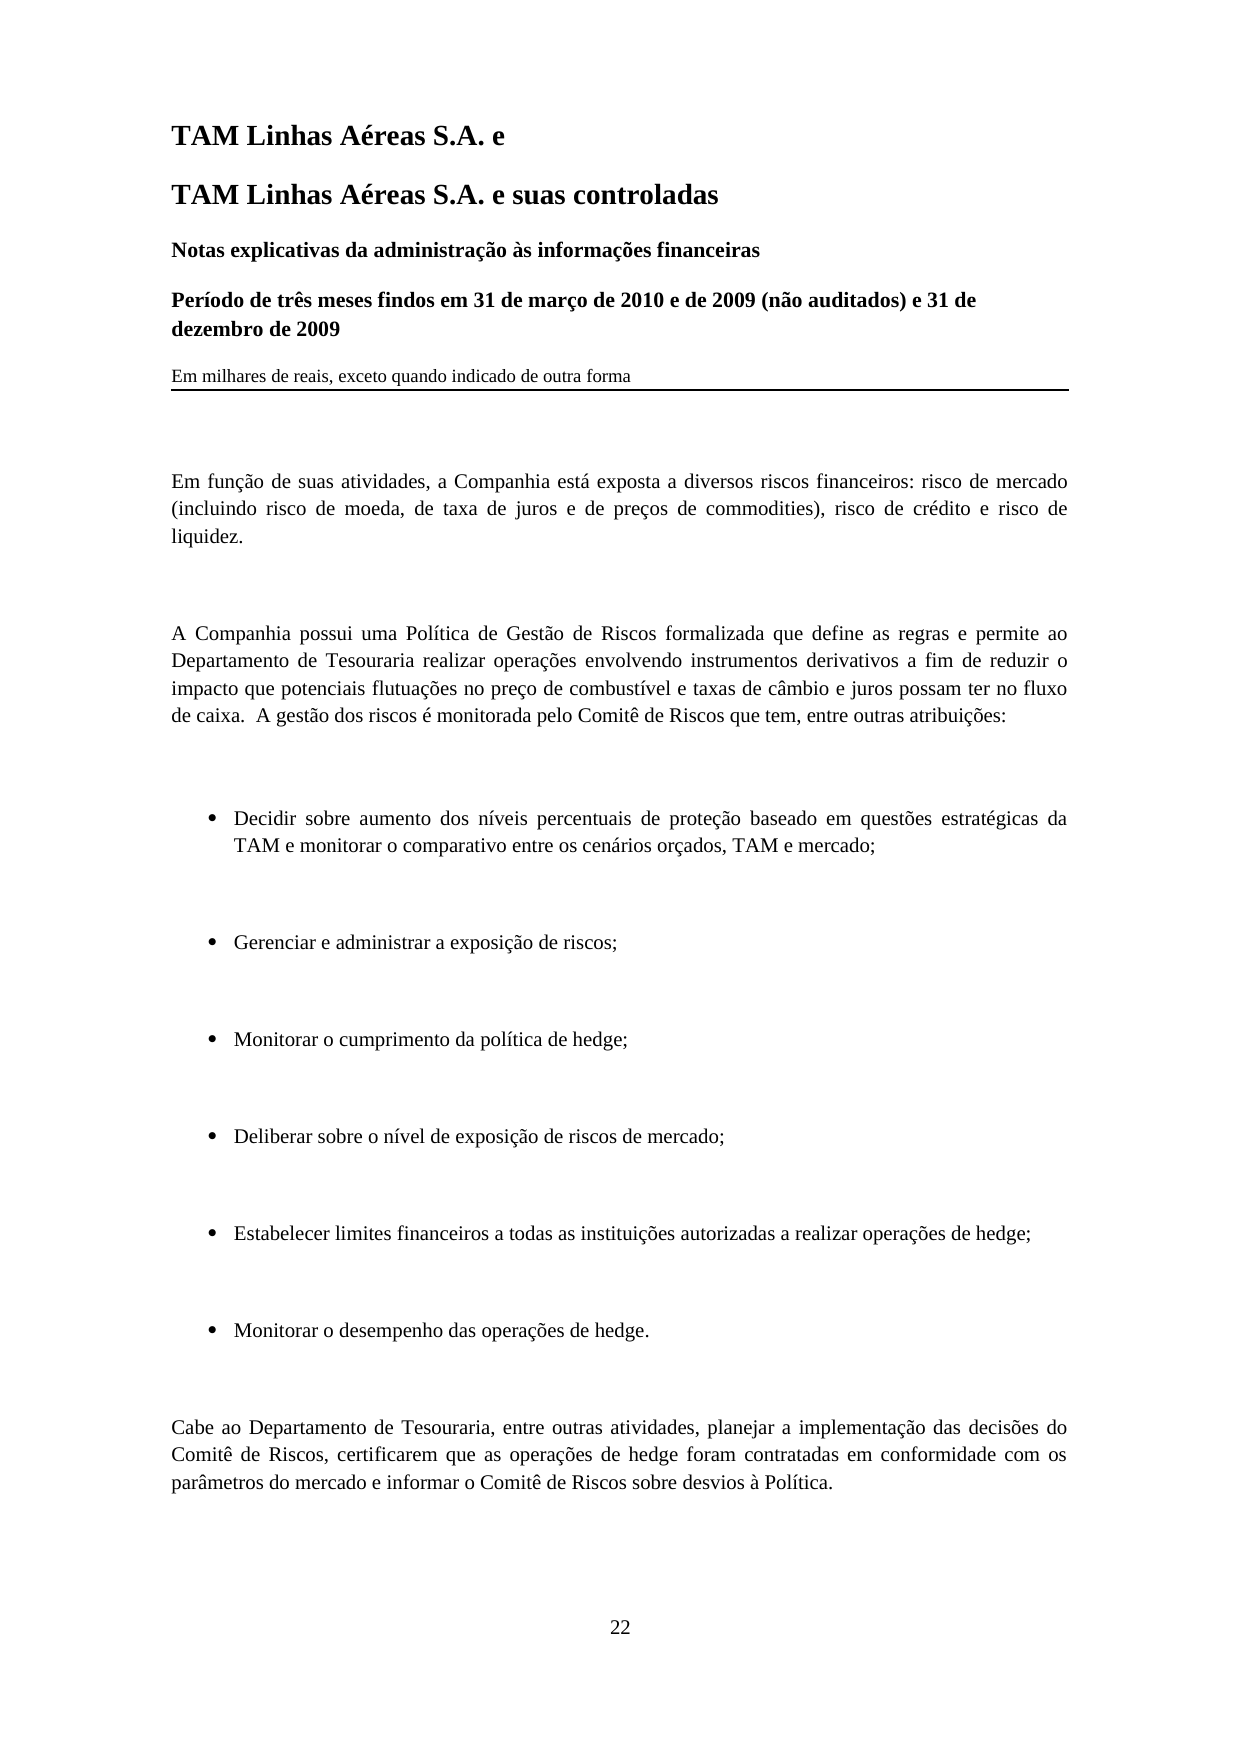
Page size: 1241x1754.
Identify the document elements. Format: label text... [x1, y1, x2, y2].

list Monitorar o desempenho das operações de hedge. [209, 1318, 1069, 1342]
list Deliberar sobre o nível de exposição de riscos de mercado; [209, 1124, 1069, 1148]
list Decidir sobre aumento dos níveis percentuais de proteção baseado em questões estratégicas da TAM e monitorar o comparativo entre os cenários orçados, TAM e mercado; [209, 806, 1069, 857]
list Gerenciar e administrar a exposição de riscos; [209, 930, 1069, 954]
text Em função de suas atividades, a Companhia está exposta a diversos riscos financeiros: risco de mercado (incluindo risco de moeda, de taxa de juros e de preços de commodities), risco de crédito e risco de liquidez. [171, 468, 1069, 548]
text A Companhia possui uma Política de Gestão de Riscos formalizada que define as regras e permite ao Departamento de Tesouraria realizar operações envolvendo instrumentos derivativos a fim de reduzir o impacto que potenciais flutuações no preço de combustível e taxas de câmbio e juros possam ter no fluxo de caixa. A gestão dos riscos é monitorada pelo Comitê de Riscos que tem, entre outras atribuições: [171, 621, 1069, 727]
list Estabelecer limites financeiros a todas as instituições autorizadas a realizar operações de hedge; [209, 1221, 1069, 1245]
text Cabe ao Departamento de Tesouraria, entre outras atividades, planejar a implementação das decisões do Comitê de Riscos, certificarem que as operações de hedge foram contratadas em conformidade com os parâmetros do mercado e informar o Comitê de Riscos sobre desvios à Política. [171, 1414, 1069, 1494]
list Monitorar o cumprimento da política de hedge; [209, 1027, 1069, 1051]
